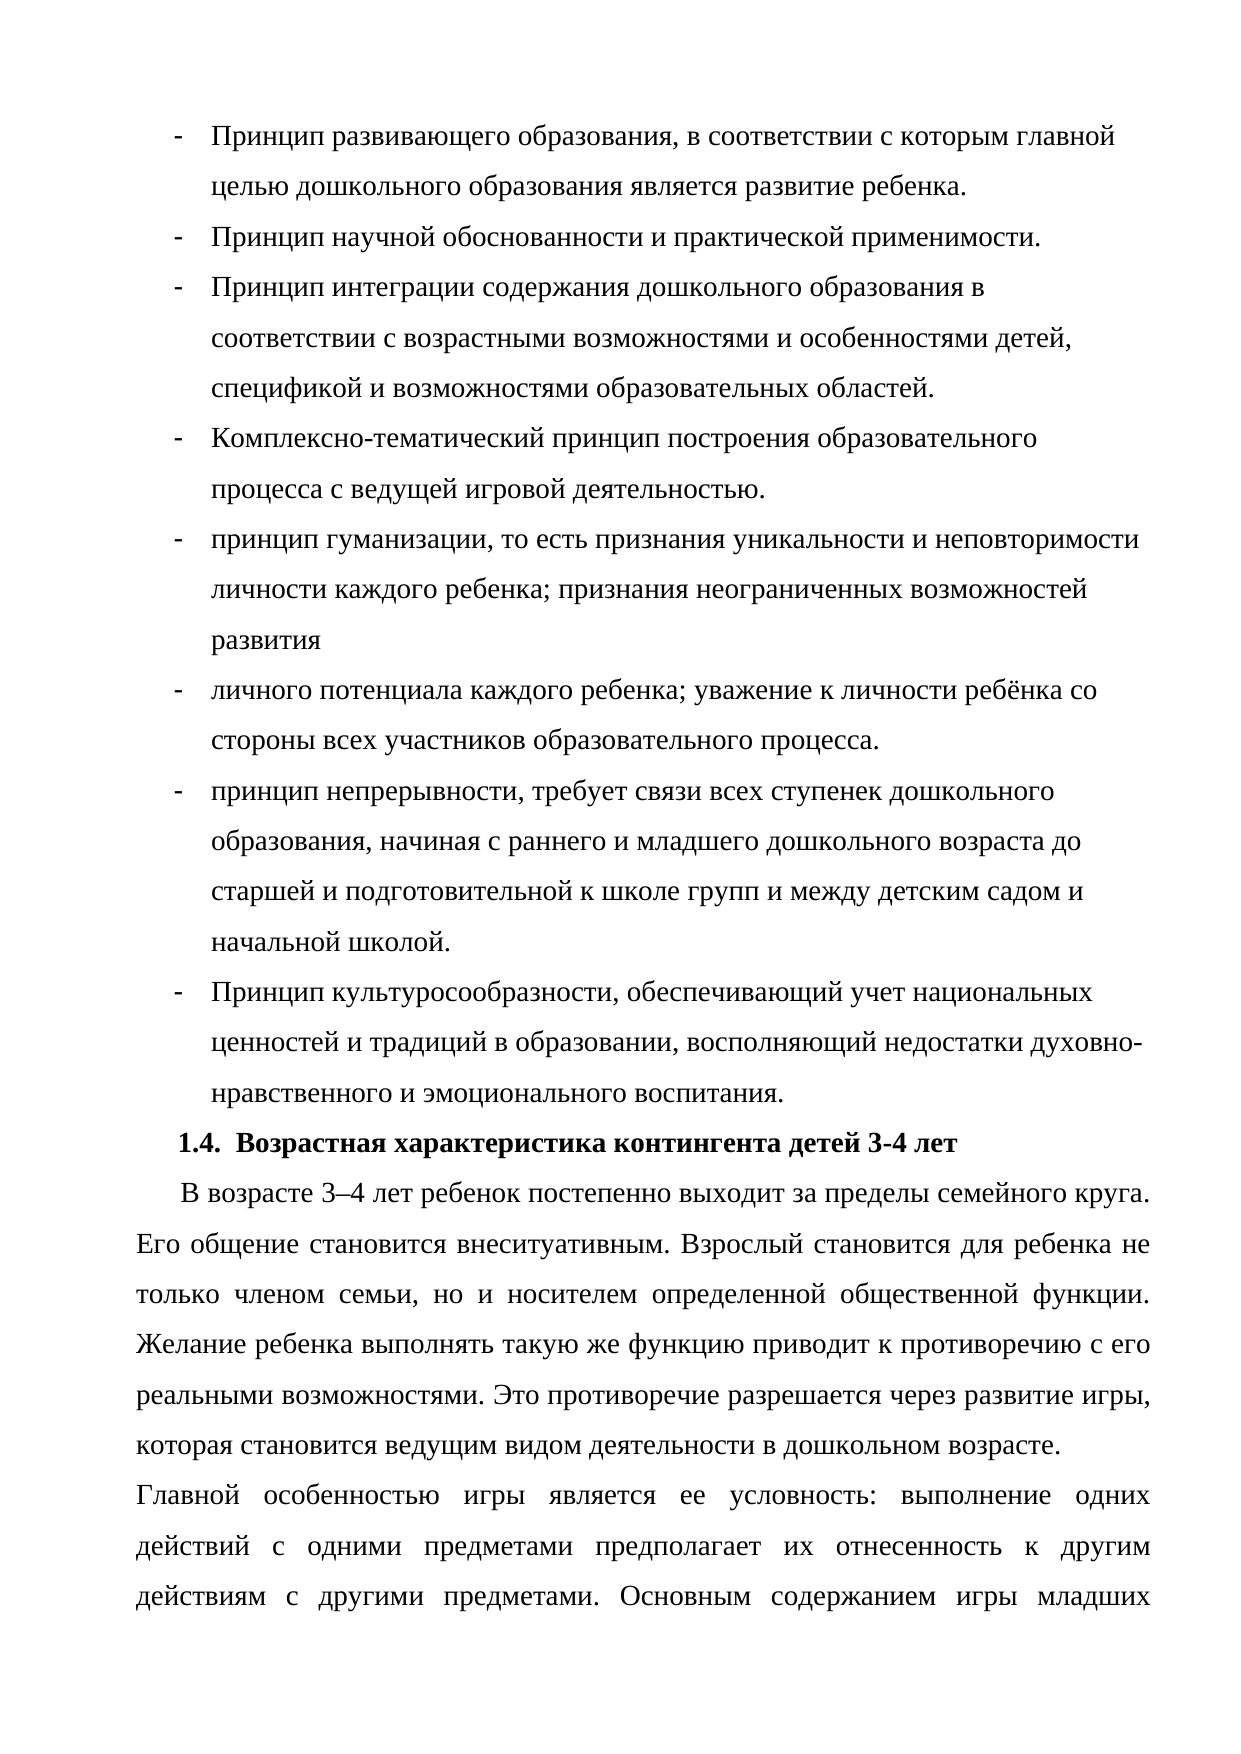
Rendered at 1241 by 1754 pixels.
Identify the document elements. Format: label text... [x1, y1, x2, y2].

list личности каждого ребенка; признания неограниченных возможностей развития [211, 571, 1152, 655]
list личного потенциала каждого ребенка; уважение к личности ребёнка со стороны всех участников образовательного процесса. [173, 672, 1152, 756]
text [136, 1477, 1152, 1612]
text 1.4. Возрастная характеристика контингента детей 3-4 лет [177, 1125, 1152, 1159]
list Принцип развивающего образования, в соответствии с которым главной целью дошкольного образования является развитие ребенка. [173, 118, 1152, 202]
list Принцип научной обоснованности и практической применимости. [173, 219, 1152, 252]
list принцип непрерывности, требует связи всех ступенек дошкольного образования, начиная с раннего и младшего дошкольного возраста до старшей и подготовительной к школе групп и между детским садом и начальной школой. [173, 773, 1152, 957]
list принцип гуманизации, то есть признания уникальности и неповторимости [173, 521, 1152, 555]
text В возрасте 3–4 лет ребенок постепенно выходит за пределы семейного круга. Его общение становится внеситуативным. Взрослый становится для ребенка не только членом семьи, но и носителем определенной общественной функции. Желание ребенка выполнять такую же функцию приводит к противоречию с его реальными возможностями. Это противоречие разрешается через развитие игры, которая становится ведущим видом деятельности в дошкольном возрасте. [136, 1176, 1152, 1461]
list Принцип культуросообразности, обеспечивающий учет национальных ценностей и традиций в образовании, восполняющий недостатки духовно-нравственного и эмоционального воспитания. [173, 974, 1152, 1108]
list Комплексно-тематический принцип построения образовательного процесса с ведущей игровой деятельностью. [173, 420, 1152, 504]
list Принцип интеграции содержания дошкольного образования в соответствии с возрастными возможностями и особенностями детей, спецификой и возможностями образовательных областей. [173, 269, 1152, 403]
